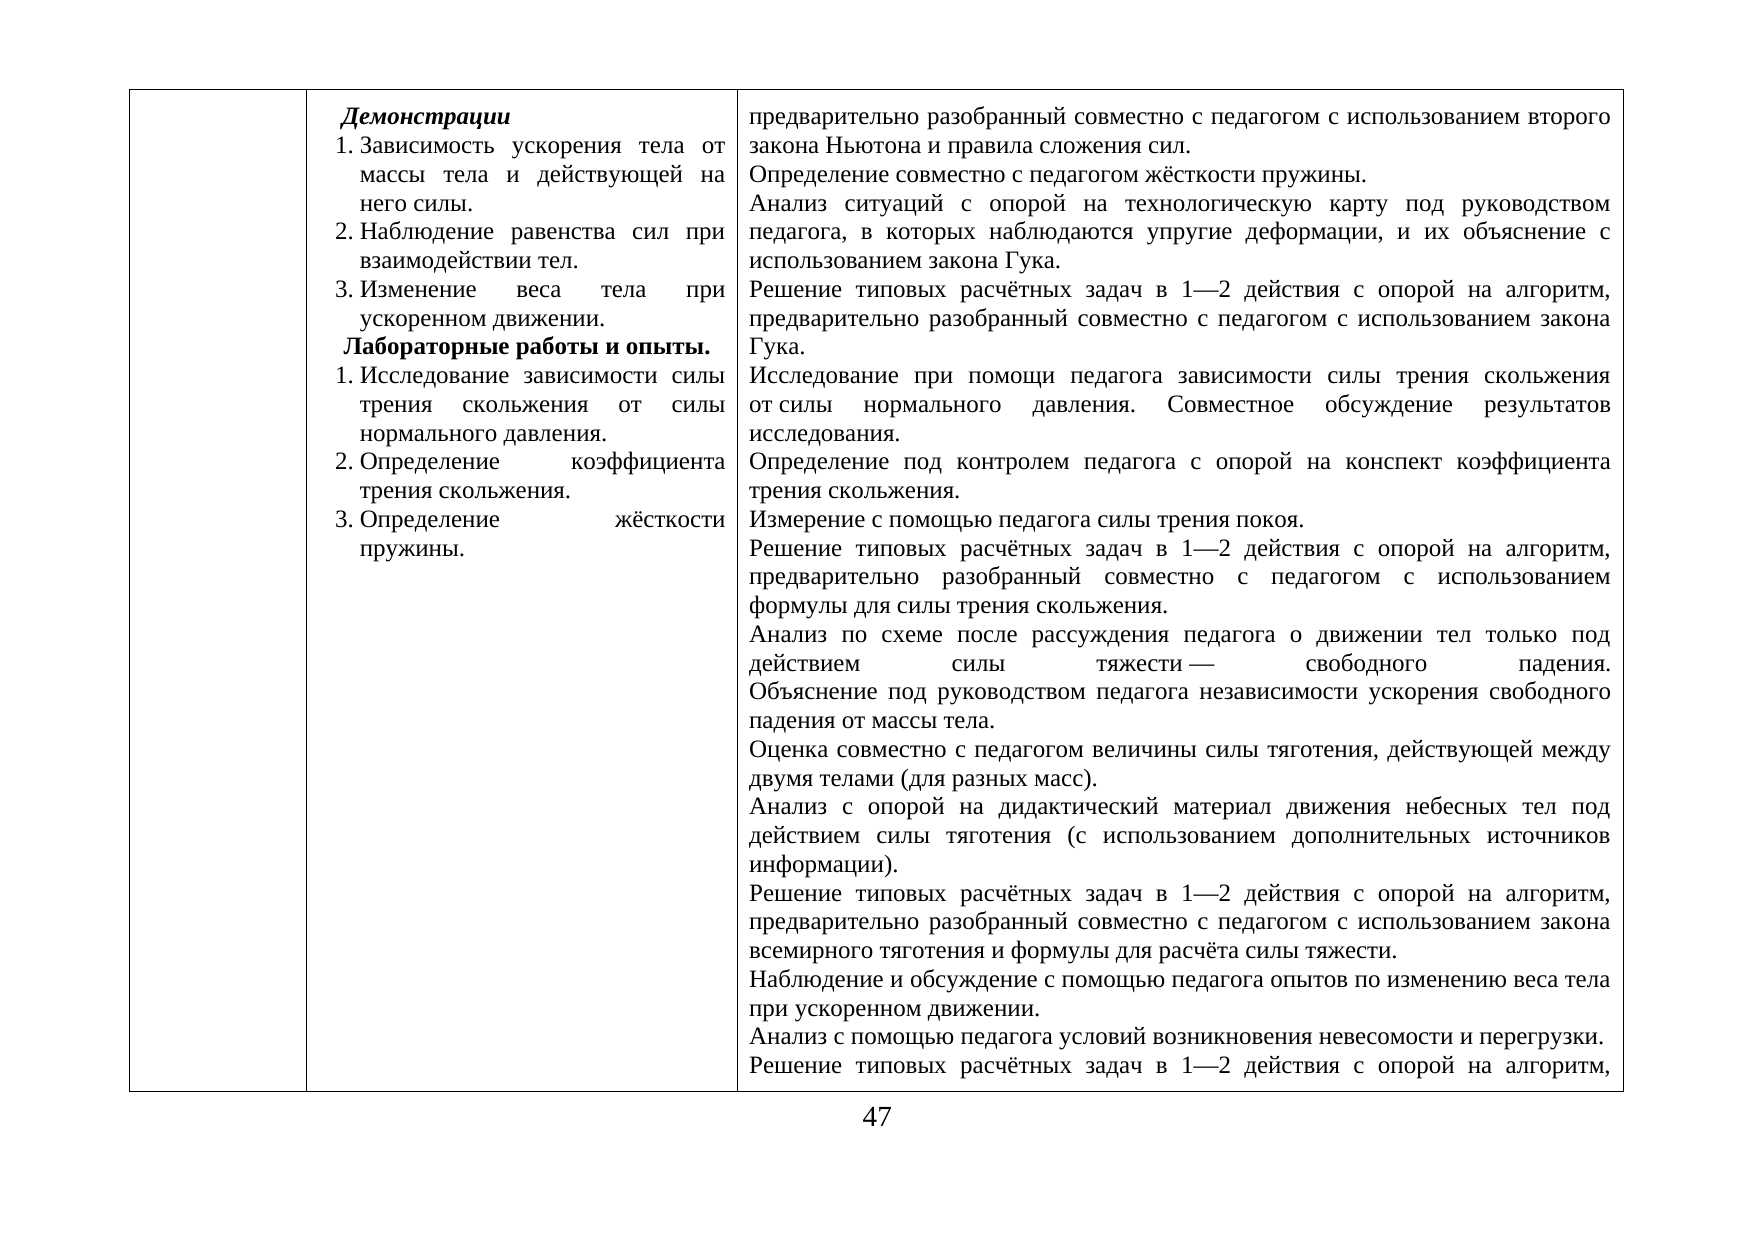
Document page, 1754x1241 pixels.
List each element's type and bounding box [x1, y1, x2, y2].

table_cell [130, 90, 306, 1091]
table_cell [307, 90, 737, 1091]
table_cell [738, 90, 1623, 1091]
